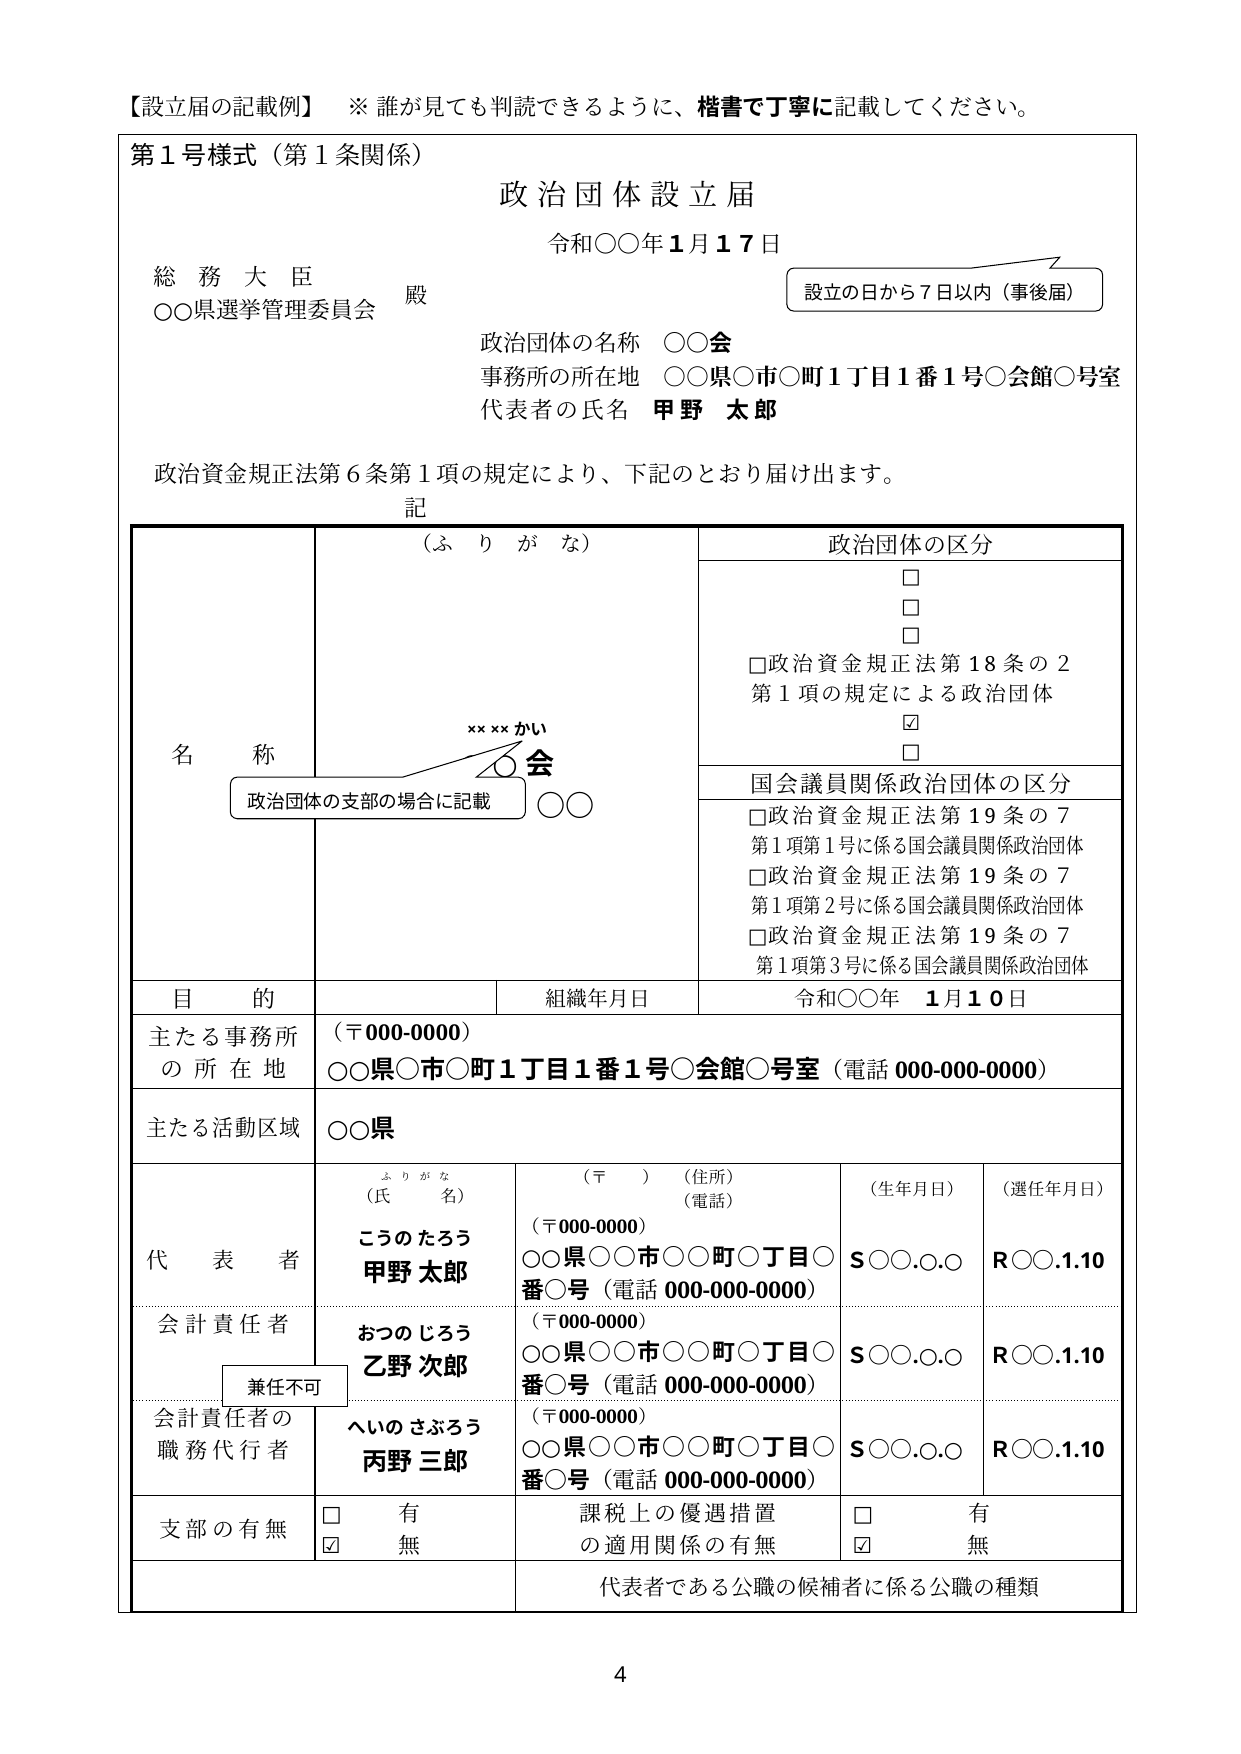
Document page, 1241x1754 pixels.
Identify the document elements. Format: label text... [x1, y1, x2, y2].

text 【設立届の記載例】 ※ 誰が見ても判読できるように、楷書で丁寧に記載してください。 [118, 89, 1122, 122]
